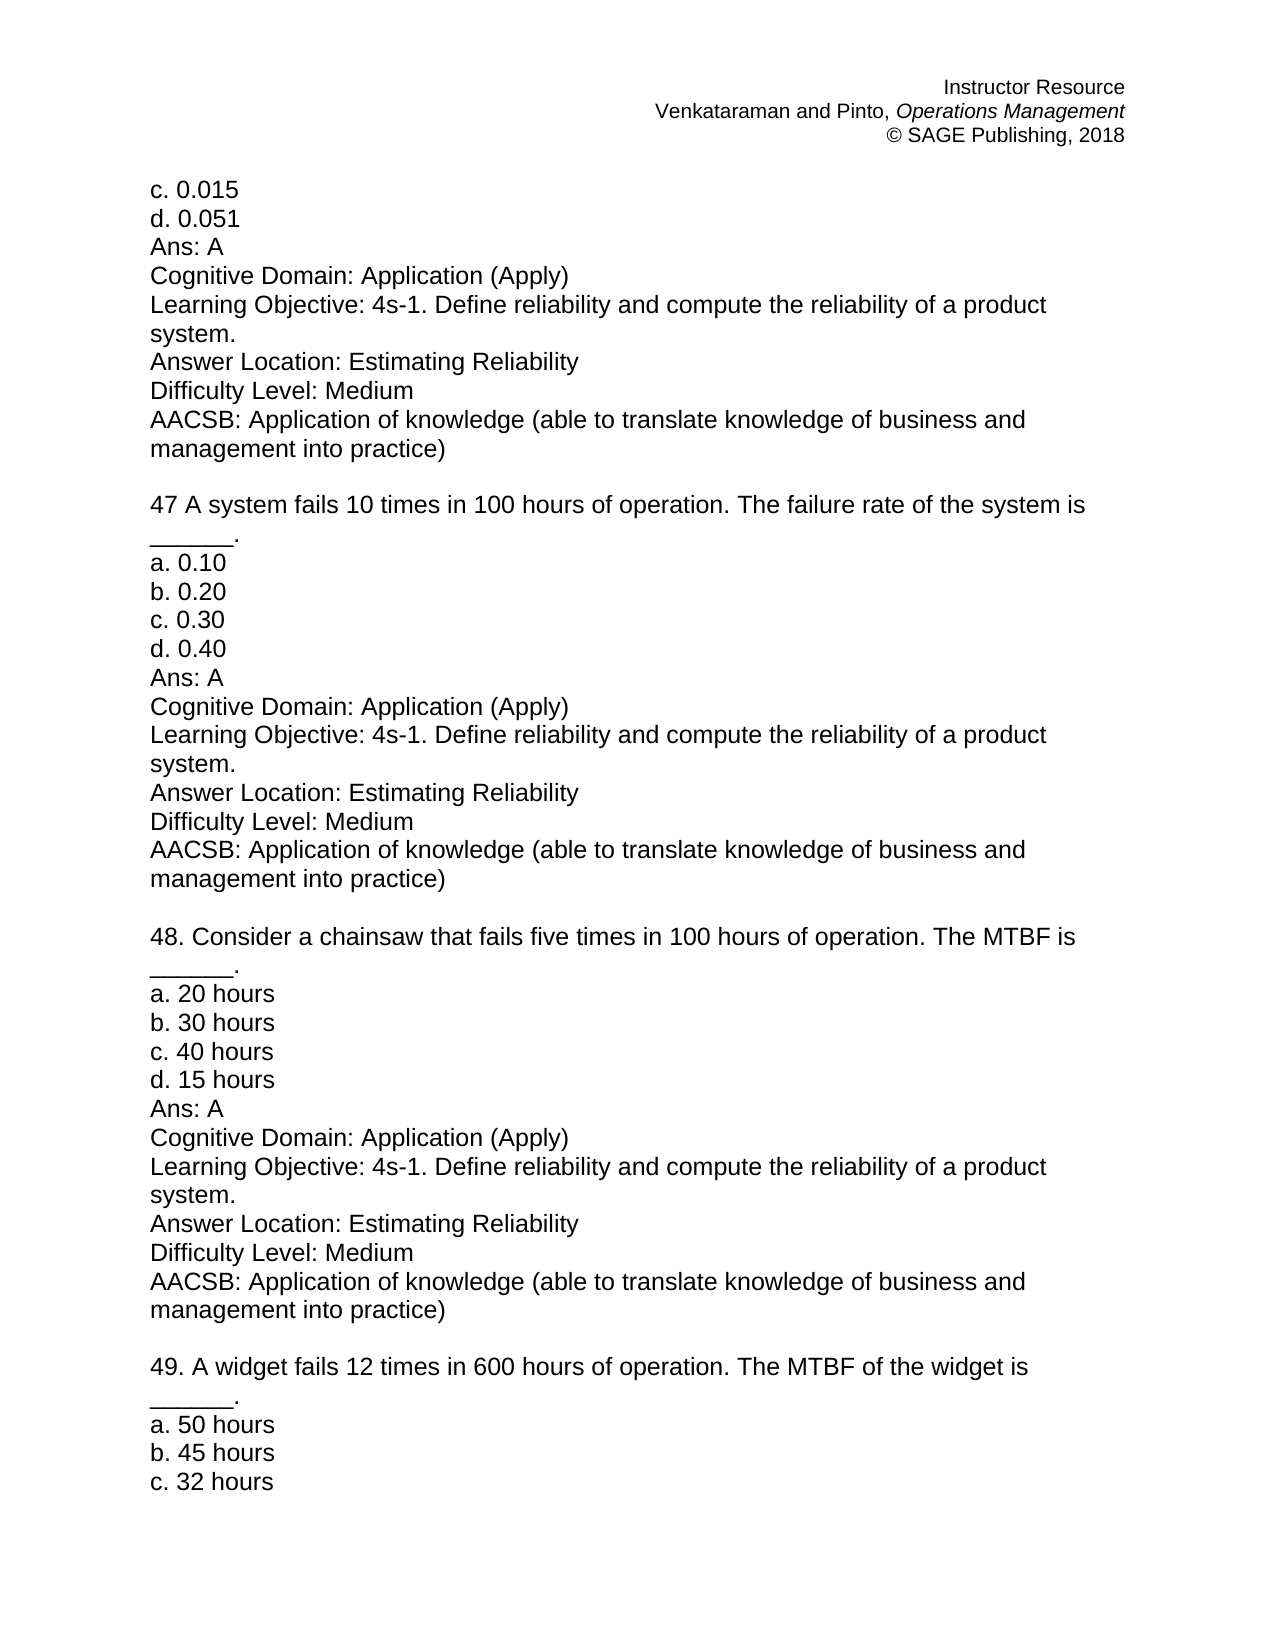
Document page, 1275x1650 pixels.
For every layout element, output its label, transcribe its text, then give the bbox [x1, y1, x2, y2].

text Cognitive Domain: Application (Apply) [150, 261, 1125, 290]
text Ans: A [150, 663, 1125, 692]
text c. 40 hours [150, 1037, 1125, 1065]
text c. 0.30 [150, 605, 1125, 634]
text a. 20 hours [150, 979, 1125, 1008]
text c. 0.015 [150, 175, 1125, 204]
text AACSB: Application of knowledge (able to translate knowledge of business and management into practice) [150, 835, 1125, 893]
text AACSB: Application of knowledge (able to translate knowledge of business and management into practice) [150, 405, 1125, 462]
text c. 32 hours [150, 1467, 1125, 1496]
text Learning Objective: 4s-1. Define reliability and compute the reliability of a product system. [150, 290, 1125, 347]
text Answer Location: Estimating Reliability [150, 778, 1125, 807]
text a. 50 hours [150, 1410, 1125, 1438]
text Difficulty Level: Medium [150, 807, 1125, 835]
text Difficulty Level: Medium [150, 376, 1125, 405]
text b. 30 hours [150, 1008, 1125, 1037]
text 48. Consider a chainsaw that fails five times in 100 hours of operation. The MTBF is ______. [150, 922, 1125, 979]
text Answer Location: Estimating Reliability [150, 347, 1125, 376]
text Ans: A [150, 232, 1125, 261]
text Learning Objective: 4s-1. Define reliability and compute the reliability of a product system. [150, 720, 1125, 778]
text Cognitive Domain: Application (Apply) [150, 1123, 1125, 1152]
text Difficulty Level: Medium [150, 1238, 1125, 1267]
text 49. A widget fails 12 times in 600 hours of operation. The MTBF of the widget is ______. [150, 1352, 1125, 1410]
text d. 0.40 [150, 634, 1125, 663]
text d. 0.051 [150, 204, 1125, 232]
text 47 A system fails 10 times in 100 hours of operation. The failure rate of the system is ______. [150, 490, 1125, 548]
text b. 45 hours [150, 1438, 1125, 1467]
text Learning Objective: 4s-1. Define reliability and compute the reliability of a product system. [150, 1152, 1125, 1209]
text Answer Location: Estimating Reliability [150, 1209, 1125, 1238]
text a. 0.10 [150, 548, 1125, 577]
text Cognitive Domain: Application (Apply) [150, 692, 1125, 720]
text AACSB: Application of knowledge (able to translate knowledge of business and management into practice) [150, 1267, 1125, 1324]
text d. 15 hours [150, 1065, 1125, 1094]
text Ans: A [150, 1094, 1125, 1123]
text b. 0.20 [150, 577, 1125, 605]
